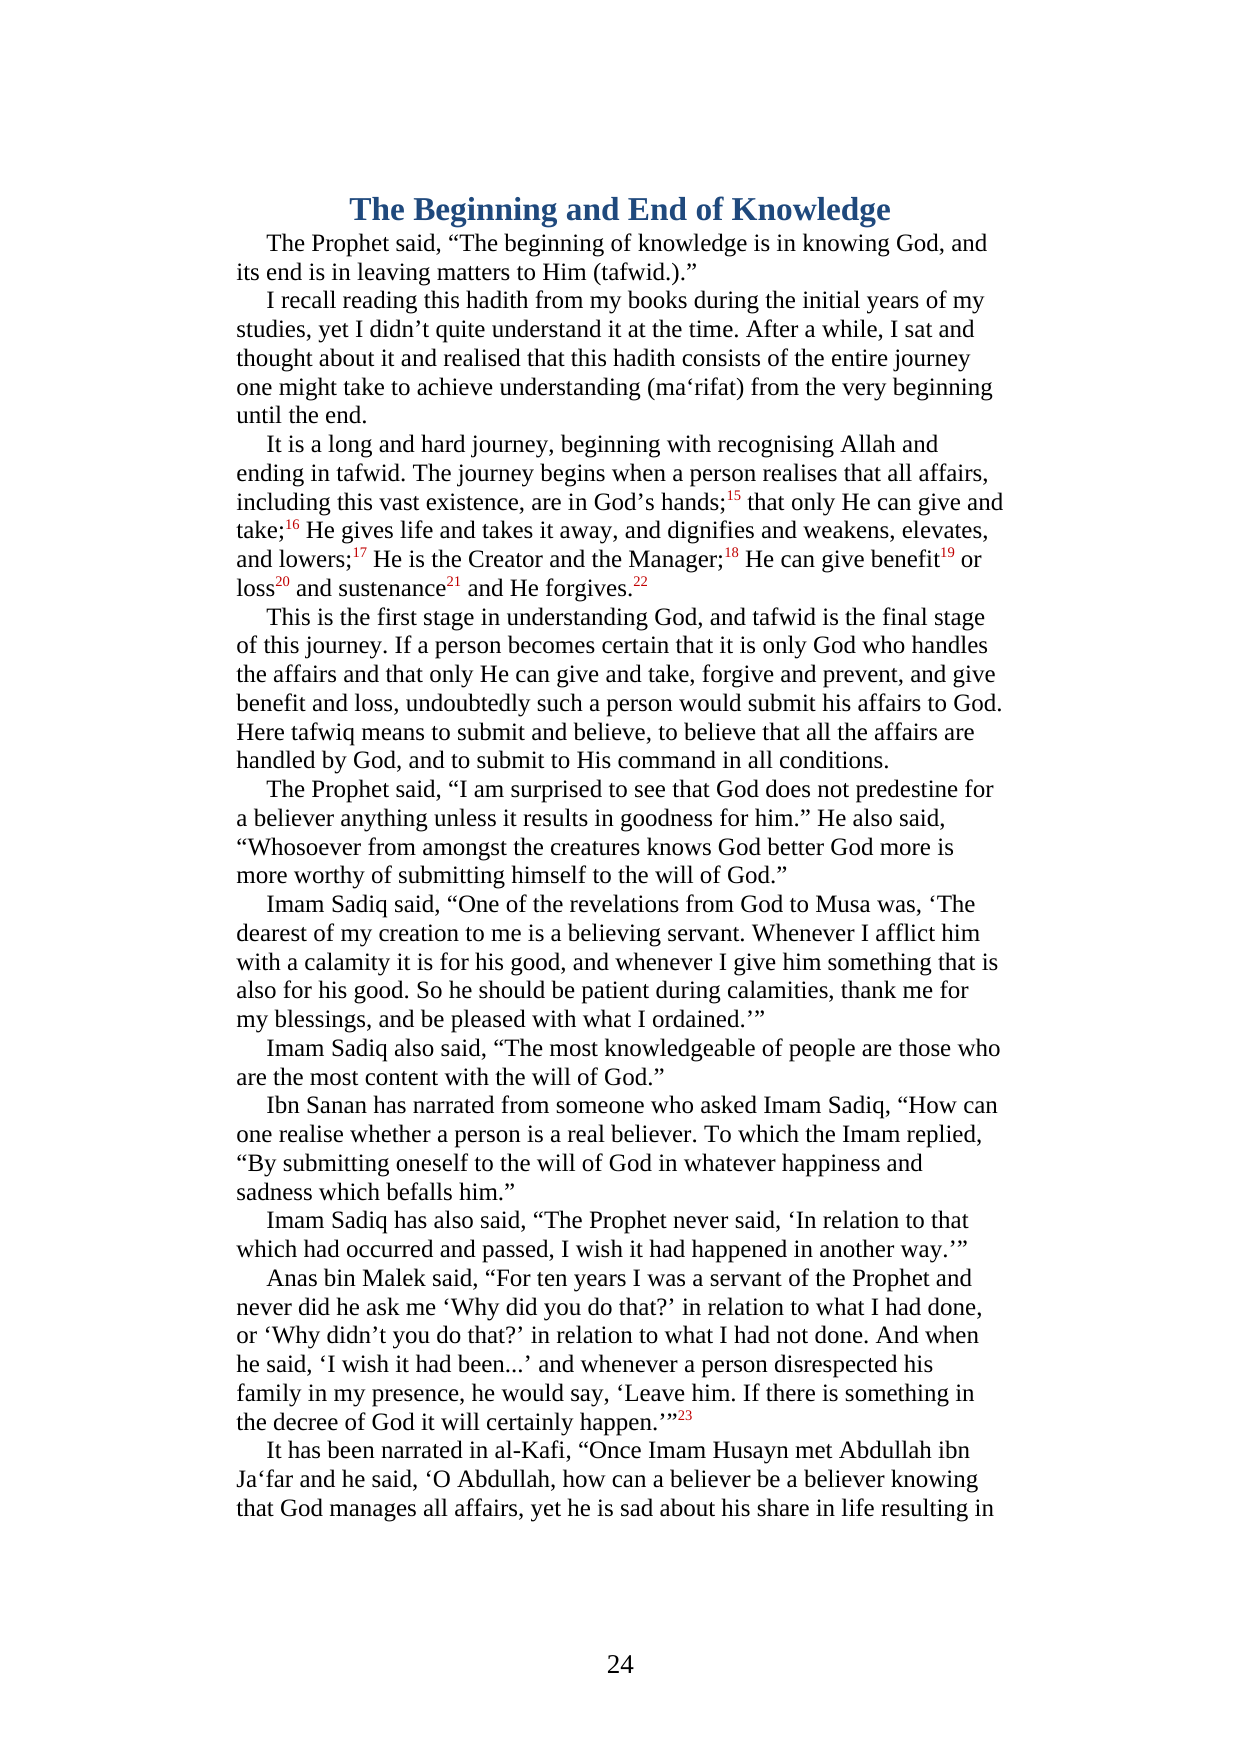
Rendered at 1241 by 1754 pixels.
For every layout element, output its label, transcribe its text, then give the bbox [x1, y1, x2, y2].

text Imam Sadiq said, “One of the revelations from God to Musa was, ‘The dearest of my creation to me is a believing servant. Whenever I afflict him with a calamity it is for his good, and whenever I give him something that is also for his good. So he should be patient during calamities, thank me for my blessings, and be pleased with what I ordained.’” [236, 889, 1004, 1033]
text It is a long and hard journey, beginning with recognising Allah and ending in tafwid. The journey begins when a person realises that all affairs, including this vast existence, are in God’s hands;15 that only He can give and take;16 He gives life and takes it away, and dignifies and weakens, elevates, and lowers;17 He is the Creator and the Manager;18 He can give benefit19 or loss20 and sustenance21 and He forgives.22 [236, 429, 1004, 602]
subtitle The Beginning and End of Knowledge [236, 190, 1004, 228]
text Imam Sadiq has also said, “The Prophet never said, ‘In relation to that which had occurred and passed, I wish it had happened in another way.’” [236, 1206, 1004, 1263]
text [236, 1436, 1004, 1522]
text Anas bin Malek said, “For ten years I was a servant of the Prophet and never did he ask me ‘Why did you do that?’ in relation to what I had done, or ‘Why didn’t you do that?’ in relation to what I had not done. And when he said, ‘I wish it had been...’ and whenever a person disrespected his family in my presence, he would say, ‘Leave him. If there is something in the decree of God it will certainly happen.’”23 [236, 1263, 1004, 1436]
text The Prophet said, “The beginning of knowledge is in knowing God, and its end is in leaving matters to Him (tafwid.).” [236, 228, 1004, 286]
text Ibn Sanan has narrated from someone who asked Imam Sadiq, “How can one realise whether a person is a real believer. To which the Imam replied, “By submitting oneself to the will of God in whatever happiness and sadness which befalls him.” [236, 1091, 1004, 1206]
text The Prophet said, “I am surprised to see that God does not predestine for a believer anything unless it results in goodness for him.” He also said, “Whosoever from amongst the creatures knows God better God more is more worthy of submitting himself to the will of God.” [236, 774, 1004, 889]
text This is the first stage in understanding God, and tafwid is the final stage of this journey. If a person becomes certain that it is only God who handles the affairs and that only He can give and take, forgive and prevent, and give benefit and loss, undoubtedly such a person would submit his affairs to God. Here tafwiq means to submit and believe, to believe that all the affairs are handled by God, and to submit to His command in all conditions. [236, 602, 1004, 774]
text Imam Sadiq also said, “The most knowledgeable of people are those who are the most content with the will of God.” [236, 1033, 1004, 1091]
text I recall reading this hadith from my books during the initial years of my studies, yet I didn’t quite understand it at the time. After a while, I sat and thought about it and realised that this hadith consists of the entire journey one might take to achieve understanding (ma‘rifat) from the very beginning until the end. [236, 286, 1004, 429]
